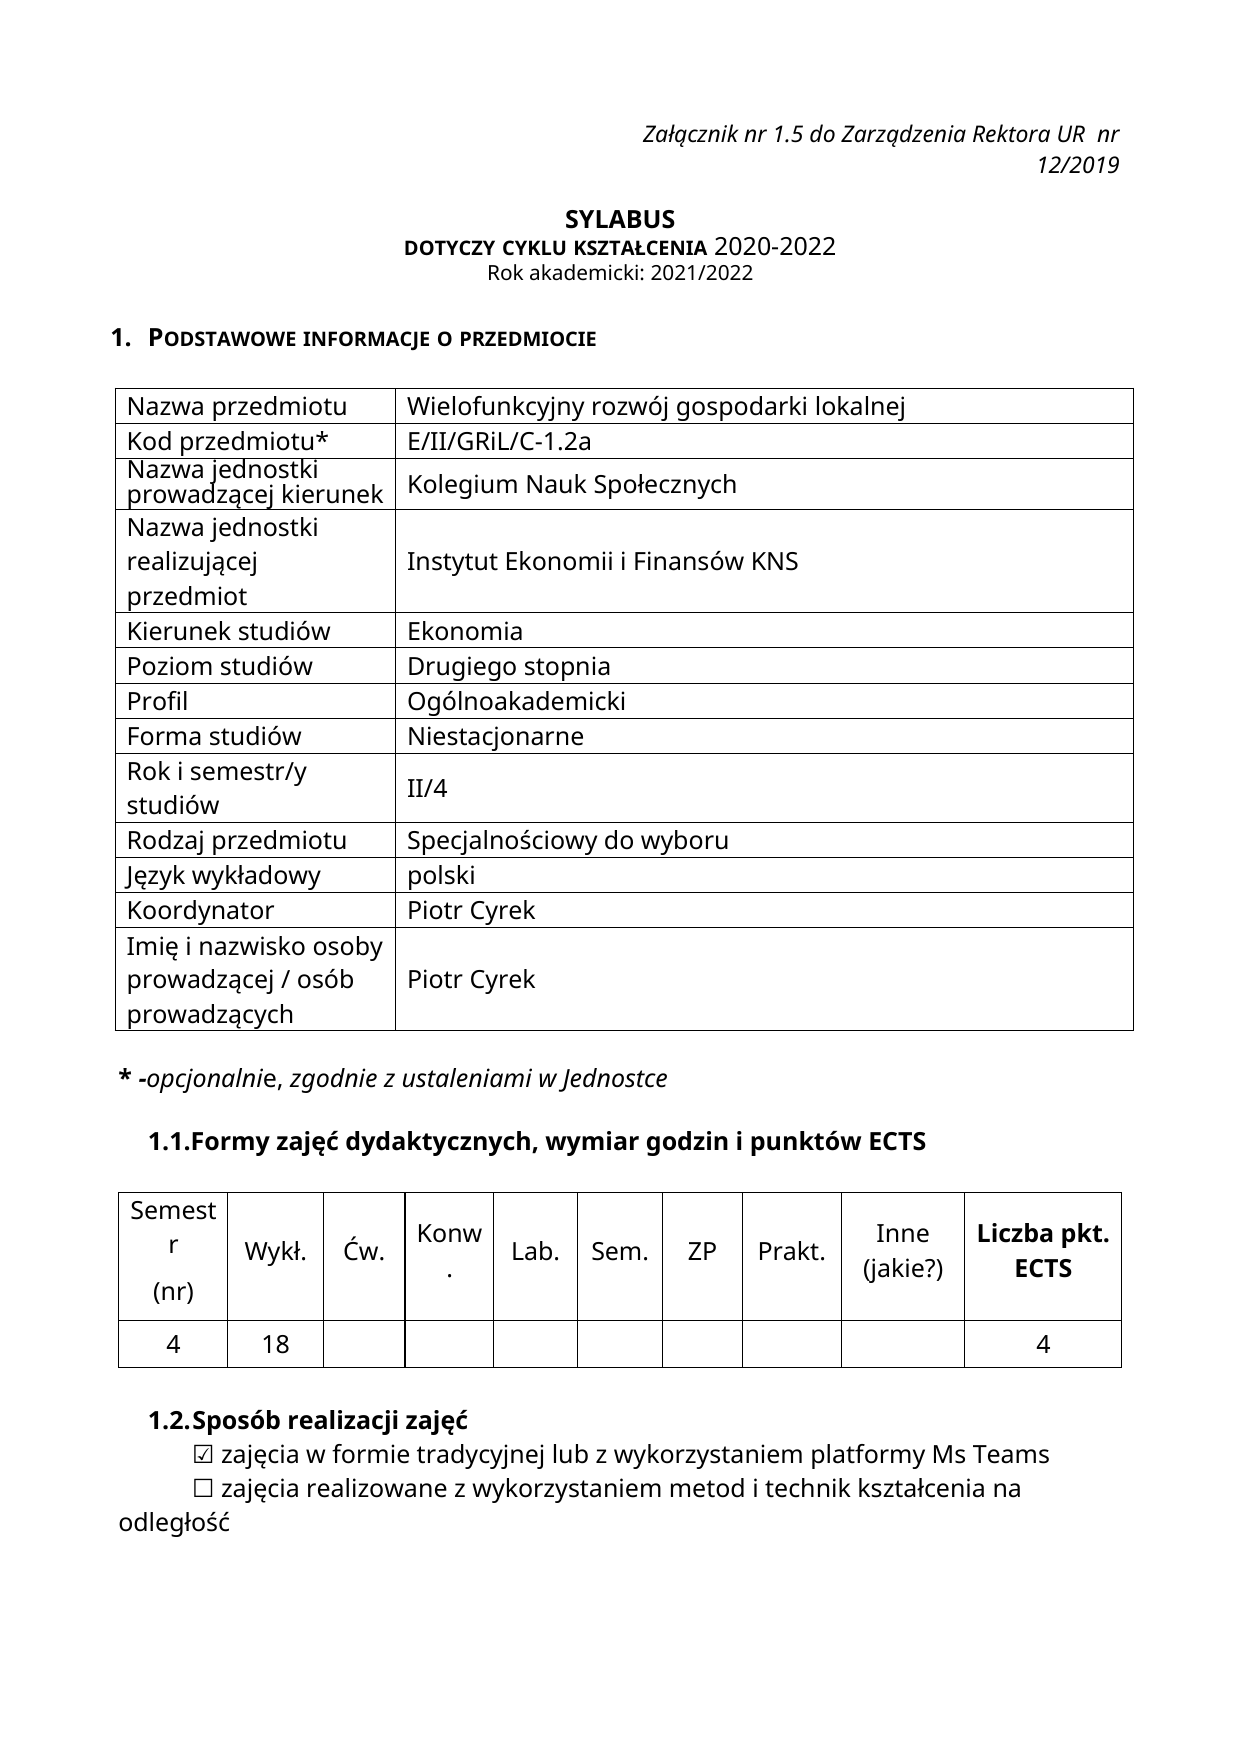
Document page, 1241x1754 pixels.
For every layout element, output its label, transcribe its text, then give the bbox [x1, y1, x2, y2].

table_cell Kolegium Nauk Społecznych [396, 459, 1133, 509]
table_cell Poziom studiów [116, 648, 395, 682]
table_cell Profil [116, 684, 395, 717]
table_header Konw. [406, 1193, 493, 1320]
table_header Wielofunkcyjny rozwój gospodarki lokalnej [396, 389, 1133, 423]
table_cell II/4 [396, 754, 1133, 822]
text ☑ zajęcia w formie tradycyjnej lub z wykorzystaniem platformy Ms Teams [118, 1436, 1122, 1471]
text ☐ zajęcia realizowane z wykorzystaniem metod i technik kształcenia na odległość [118, 1471, 1122, 1539]
table_cell 4 [965, 1321, 1121, 1367]
table_cell Instytut Ekonomii i Finansów KNS [396, 510, 1133, 612]
table_cell Imię i nazwisko osoby prowadzącej / osób prowadzących [116, 928, 395, 1030]
text SYLABUS [118, 201, 1122, 236]
table_cell Kierunek studiów [116, 613, 395, 647]
table_cell 4 [119, 1321, 227, 1367]
table_cell [663, 1321, 742, 1367]
table_header Liczba pkt. ECTS [965, 1193, 1121, 1320]
table_header Lab. [494, 1193, 577, 1320]
table_cell Ogólnoakademicki [396, 684, 1133, 717]
table_cell [578, 1321, 662, 1367]
table_header ZP [663, 1193, 742, 1320]
list Podstawowe informacje o przedmiocie [110, 319, 1122, 354]
table_cell Nazwa jednostki prowadzącej kierunek [116, 459, 395, 509]
table_header Nazwa przedmiotu [116, 389, 395, 423]
table_cell [494, 1321, 577, 1367]
table_cell Rok i semestr/y studiów [116, 754, 395, 822]
table_cell Specjalnościowy do wyboru [396, 823, 1133, 857]
table_cell polski [396, 858, 1133, 892]
table_cell Ekonomia [396, 613, 1133, 647]
text Rok akademicki: 2021/2022 [118, 261, 1122, 286]
table_cell [743, 1321, 841, 1367]
table_cell Forma studiów [116, 719, 395, 753]
table_cell Nazwa jednostki realizującej przedmiot [116, 510, 395, 612]
text * -opcjonalnie, zgodnie z ustaleniami w Jednostce [118, 1061, 1122, 1094]
table_cell [324, 1321, 404, 1367]
text Załącznik nr 1.5 do Zarządzenia Rektora UR nr 12/2019 [118, 118, 1122, 181]
table_header Wykł. [228, 1193, 323, 1320]
table_header Prakt. [743, 1193, 841, 1320]
table_header Ćw. [324, 1193, 404, 1320]
table_cell Koordynator [116, 893, 395, 927]
table_cell E/II/GRiL/C-1.2a [396, 424, 1133, 458]
table_cell Piotr Cyrek [396, 928, 1133, 1030]
table_cell Kod przedmiotu* [116, 424, 395, 458]
table_cell [406, 1321, 493, 1367]
table_cell Piotr Cyrek [396, 893, 1133, 927]
table_header Inne (jakie?) [842, 1193, 964, 1320]
table_cell Rodzaj przedmiotu [116, 823, 395, 857]
table_header Semestr (nr) [119, 1193, 227, 1320]
table_cell 18 [228, 1321, 323, 1367]
table_cell Drugiego stopnia [396, 648, 1133, 682]
table_header Sem. [578, 1193, 662, 1320]
table_cell Niestacjonarne [396, 719, 1133, 753]
table_cell Język wykładowy [116, 858, 395, 892]
text 1.2. Sposób realizacji zajęć [148, 1402, 1122, 1436]
text 1.1.Formy zajęć dydaktycznych, wymiar godzin i punktów ECTS [148, 1124, 1122, 1158]
table_cell [842, 1321, 964, 1367]
text dotyczy cyklu kształcenia 2020-2022 [118, 236, 1122, 261]
